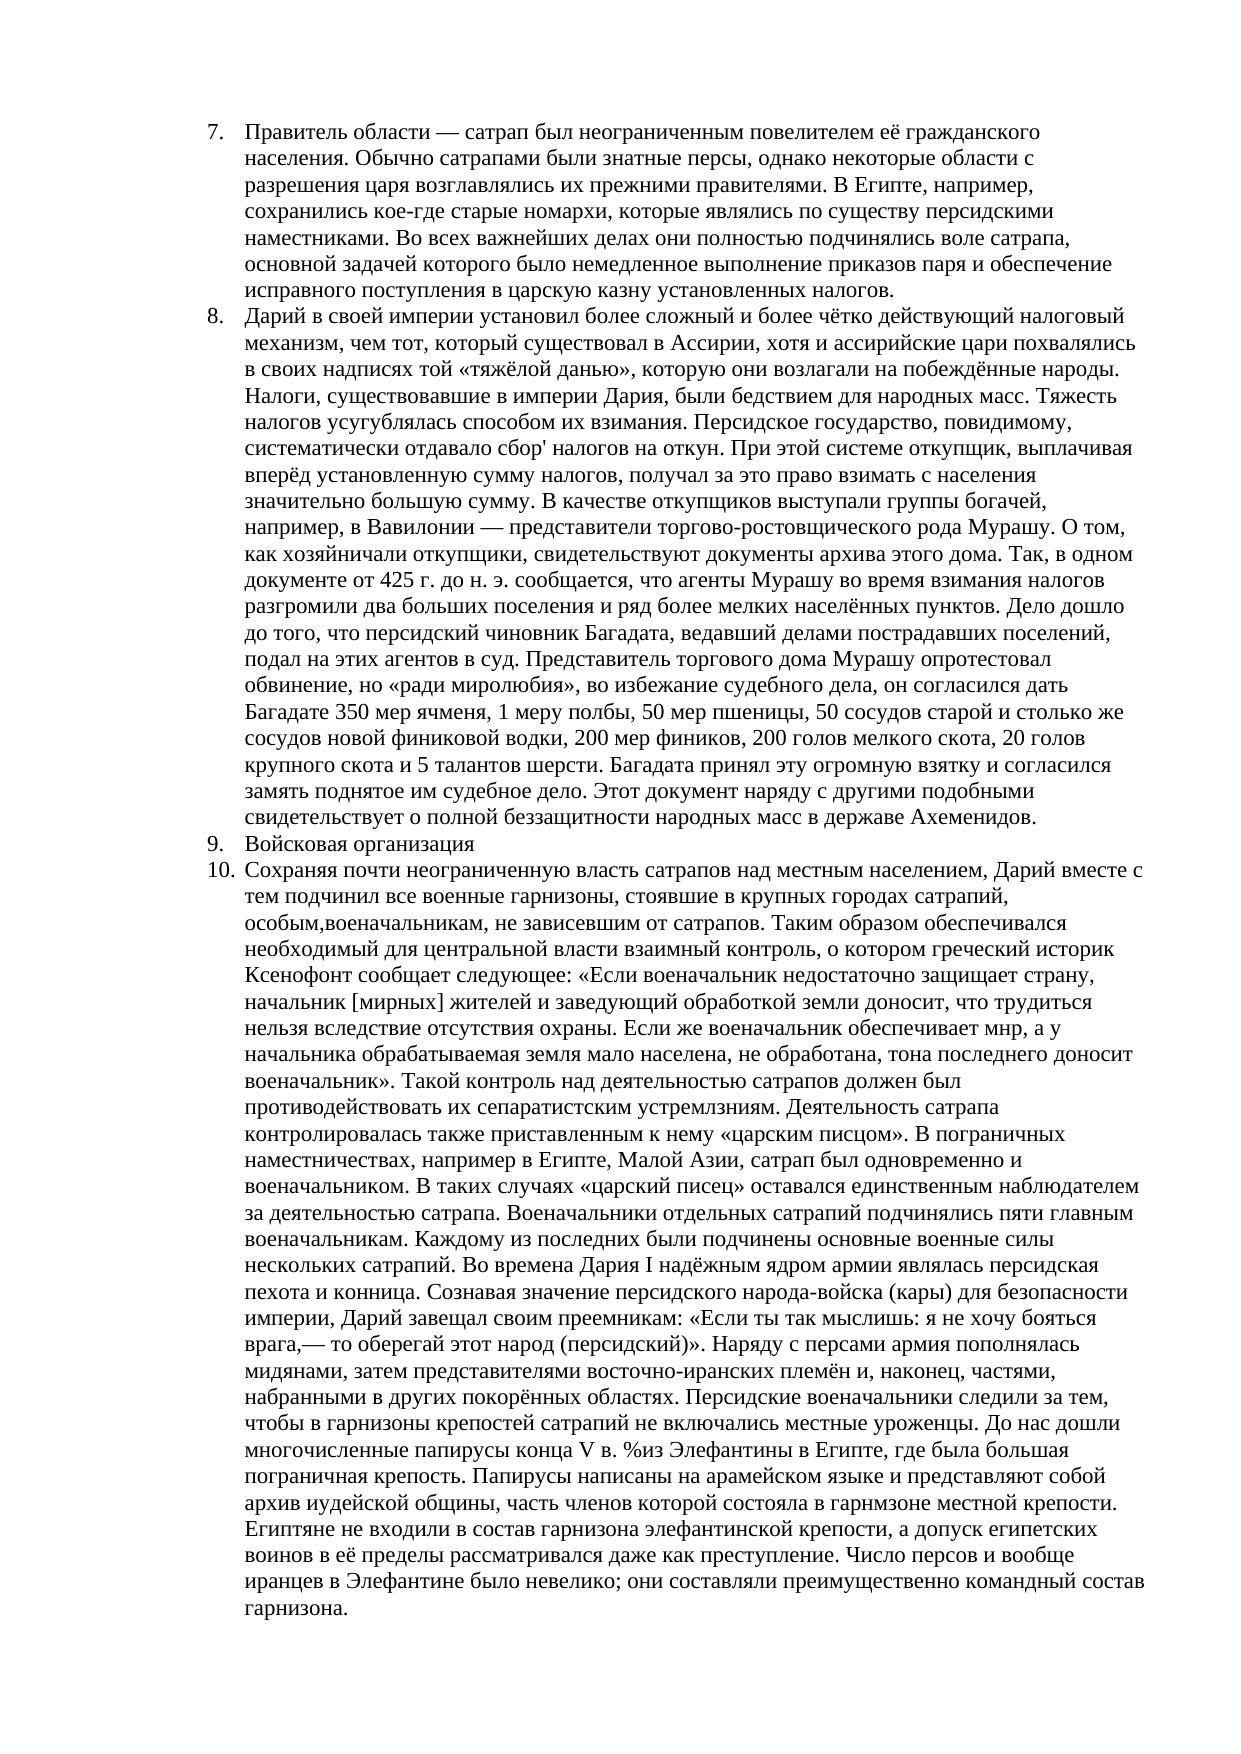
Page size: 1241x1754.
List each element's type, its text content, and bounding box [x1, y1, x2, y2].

list Правитель области — сатрап был неограниченным повелителем её гражданского населения. Обычно сатрапами были знатные персы, однако некоторые области с разрешения царя возглавлялись их прежними правителями. В Египте, например, сохранились кое-где старые номархи, которые являлись по существу персидскими наместниками. Во всех важнейших делах они полностью подчинялись воле сатрапа, основной задачей которого было немедленное выполнение приказов паря и обеспечение исправного поступления в царскую казну установленных налогов. [207, 118, 1152, 303]
list Войсковая организация [207, 830, 1152, 856]
list Сохраняя почти неограниченную власть сатрапов над местным населением, Дарий вместе с тем подчинил все военные гарнизоны, стоявшие в крупных городах сатрапий, особым,военачальникам, не зависевшим от сатрапов. Таким образом обеспечивался необходимый для центральной власти взаимный контроль, о котором греческий историк Ксенофонт сообщает следующее: «Если военачальник недостаточно защищает страну, начальник [мирных] жителей и заведующий обработкой земли доносит, что трудиться нельзя вследствие отсутствия охраны. Если же военачальник обеспечивает мнр, а у начальника обрабатываемая земля мало населена, не обработана, тона последнего доносит военачальник». Такой контроль над деятельностью сатрапов должен был противодействовать их сепаратистским устремлзниям. Деятельность сатрапа контролировалась также приставленным к нему «царским писцом». В пограничных наместничествах, например в Египте, Малой Азии, сатрап был одновременно и военачальником. В таких случаях «царский писец» оставался единственным наблюдателем за деятельностью сатрапа. Военачальники отдельных сатрапий подчинялись пяти главным военачальникам. Каждому из последних были подчинены основные военные силы нескольких сатрапий. Во времена Дария I надёжным ядром армии являлась персидская пехота и конница. Сознавая значение персидского народа-войска (кары) для безопасности империи, Дарий завещал своим преемникам: «Если ты так мыслишь: я не хочу бояться врага,— то оберегай этот народ (персидский)». Наряду с персами армия пополнялась мидянами, затем представителями восточно-иранских племён и, наконец, частями, набранными в других покорённых областях. Персидские военачальники следили за тем, чтобы в гарнизоны крепостей сатрапий не включались местные уроженцы. До нас дошли многочисленные папирусы конца V в. %из Элефантины в Египте, где была большая пограничная крепость. Папирусы написаны на арамейском языке и представляют собой архив иудейской общины, часть членов которой состояла в гарнмзоне местной крепости. Египтяне не входили в состав гарнизона элефантинской крепости, а допуск египетских воинов в её пределы рассматривался даже как преступление. Число персов и вообще иранцев в Элефантине было невелико; они составляли преимущественно командный состав гарнизона. [207, 856, 1152, 1620]
list Дарий в своей империи установил более сложный и более чётко действующий налоговый механизм, чем тот, который существовал в Ассирии, хотя и ассирийские цари похвалялись в своих надписях той «тяжёлой данью», которую они возлагали на побеждённые народы. Налоги, существовавшие в империи Дария, были бедствием для народных масс. Тяжесть налогов усугублялась способом их взимания. Персидское государство, повидимому, систематически отдавало сбор' налогов на откун. При этой системе откупщик, выплачивая вперёд установленную сумму налогов, получал за это право взимать с населения значительно большую сумму. В качестве откупщиков выступали группы богачей, например, в Вавилонии — представители торгово-ростовщического рода Мурашу. О том, как хозяйничали откупщики, свидетельствуют документы архива этого дома. Так, в одном документе от 425 г. до н. э. сообщается, что агенты Мурашу во время взимания налогов разгромили два больших поселения и ряд более мелких населённых пунктов. Дело дошло до того, что персидский чиновник Багадата, ведавший делами пострадавших поселений, подал на этих агентов в суд. Представитель торгового дома Мурашу опротестовал обвинение, но «ради миролюбия», во избежание судебного дела, он согласился дать Багадате 350 мер ячменя, 1 меру полбы, 50 мер пшеницы, 50 сосудов старой и столько же сосудов новой финиковой водки, 200 мер фиников, 200 голов мелкого скота, 20 голов крупного скота и 5 талантов шерсти. Багадата принял эту огромную взятку и согласился замять поднятое им судебное дело. Этот документ наряду с другими подобными свидетельствует о полной беззащитности народных масс в державе Ахеменидов. [207, 303, 1152, 830]
